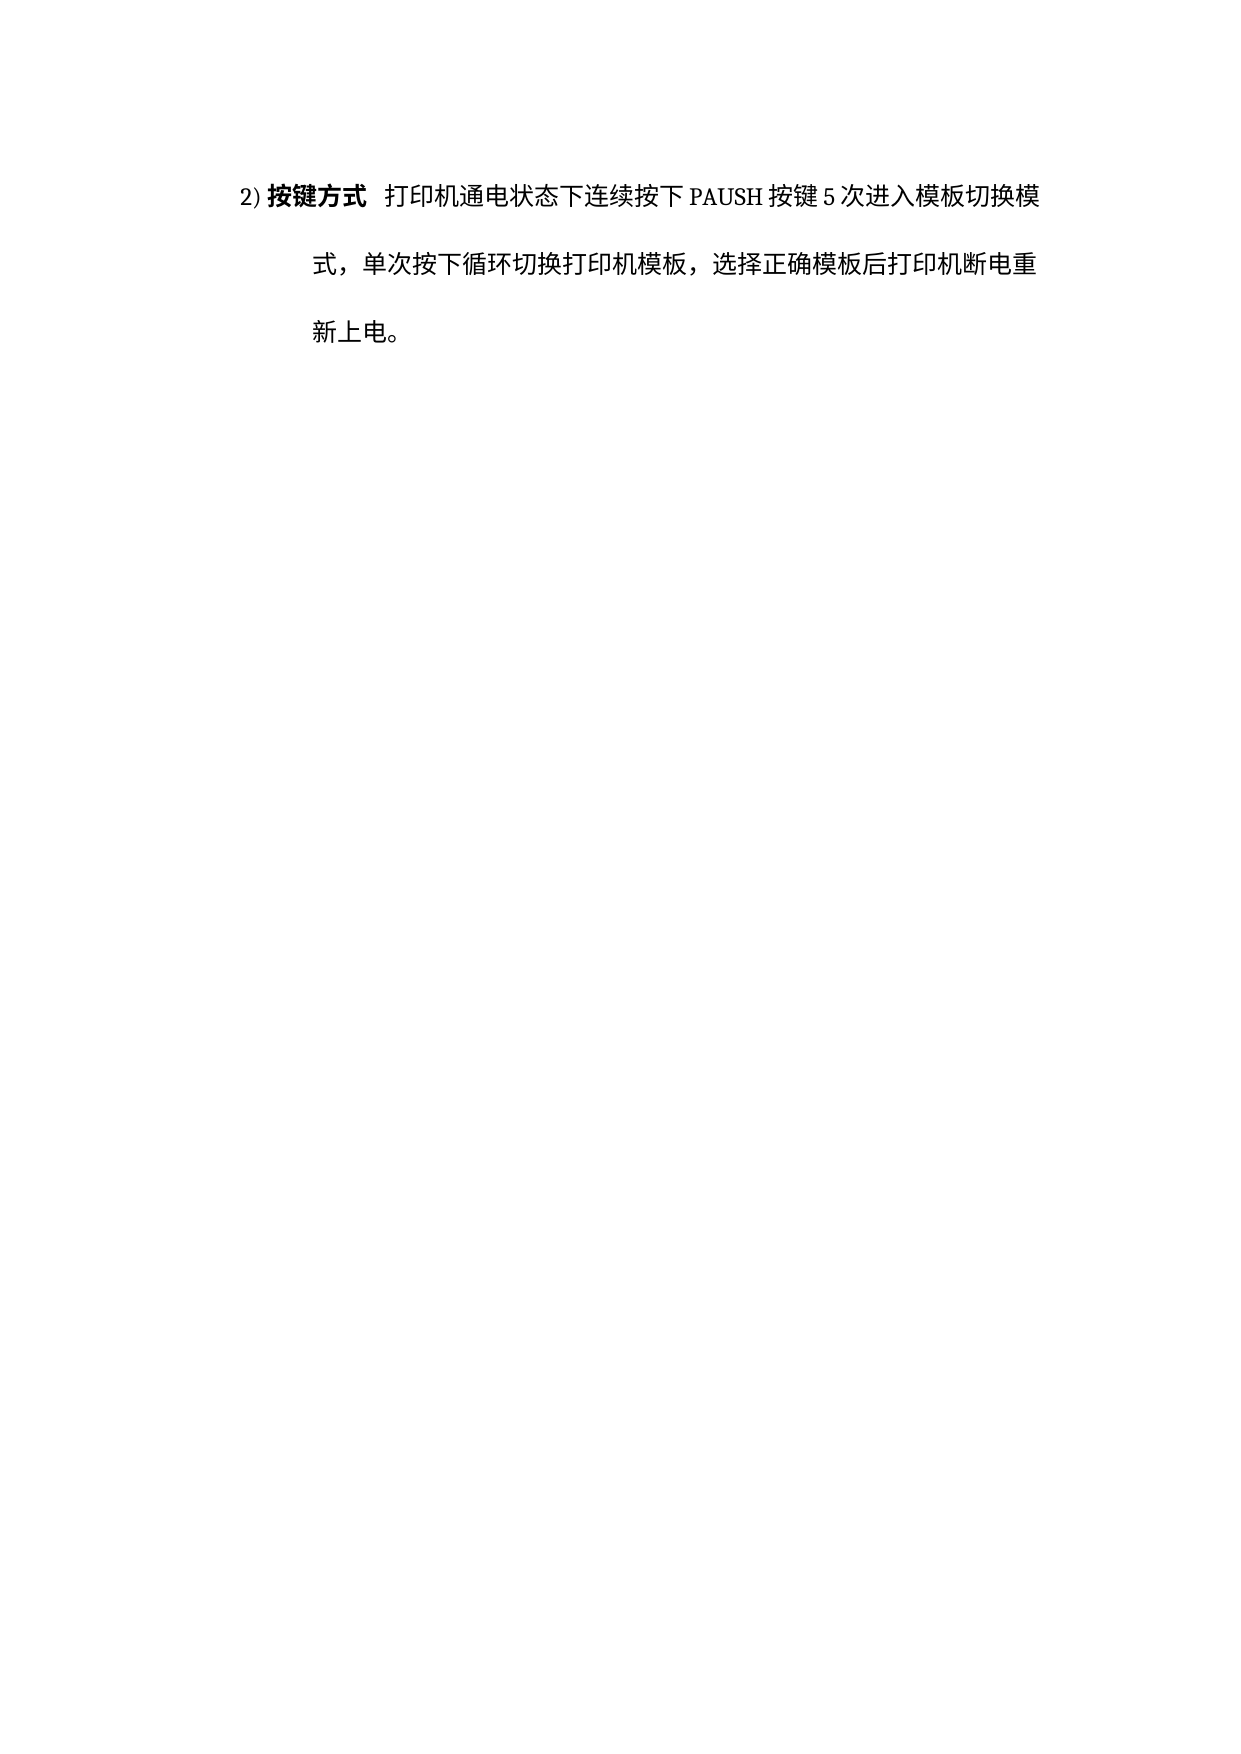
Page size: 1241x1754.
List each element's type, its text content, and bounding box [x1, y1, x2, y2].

text 2) 按键方式 打印机通电状态下连续按下PAUSH按键5次进入模板切换模式，单次按下循环切换打印机模板，选择正确模板后打印机断电重新上电。 [213, 162, 1053, 363]
